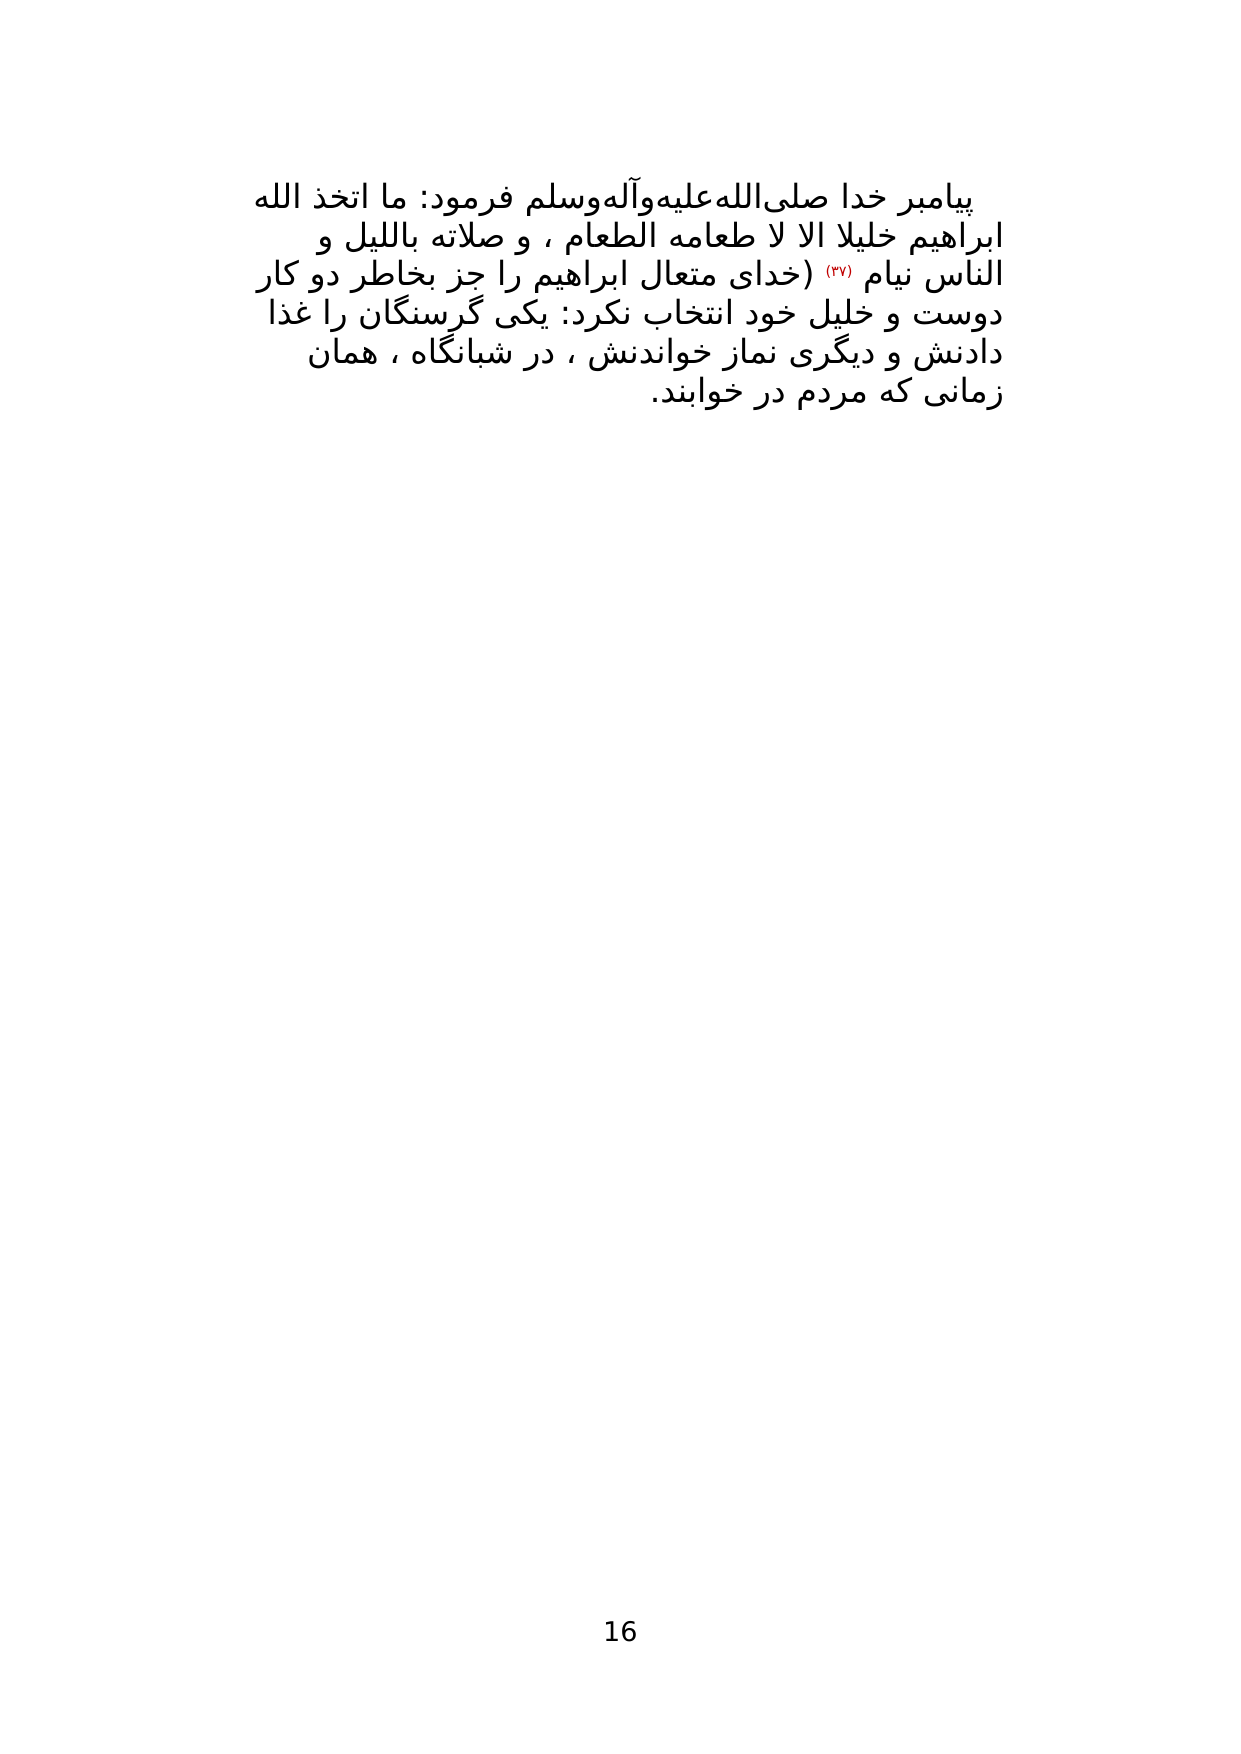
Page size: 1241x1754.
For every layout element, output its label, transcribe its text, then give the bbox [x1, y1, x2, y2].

text پيامبر خدا صلى‌الله‌عليه‌وآله‌وسلم فرمود: ما اتخذ الله ابراهيم خليلا الا لا طعامه الطعام ، و صلاته بالليل و الناس نيام (٣٧) (خداى متعال ابراهيم را جز بخاطر دو كار دوست و خليل خود انتخاب نكرد: يكى گرسنگان را غذا دادنش و ديگرى نماز خواندنش ، در شبانگاه ، همان زمانى كه مردم در خوابند. [236, 177, 1004, 410]
